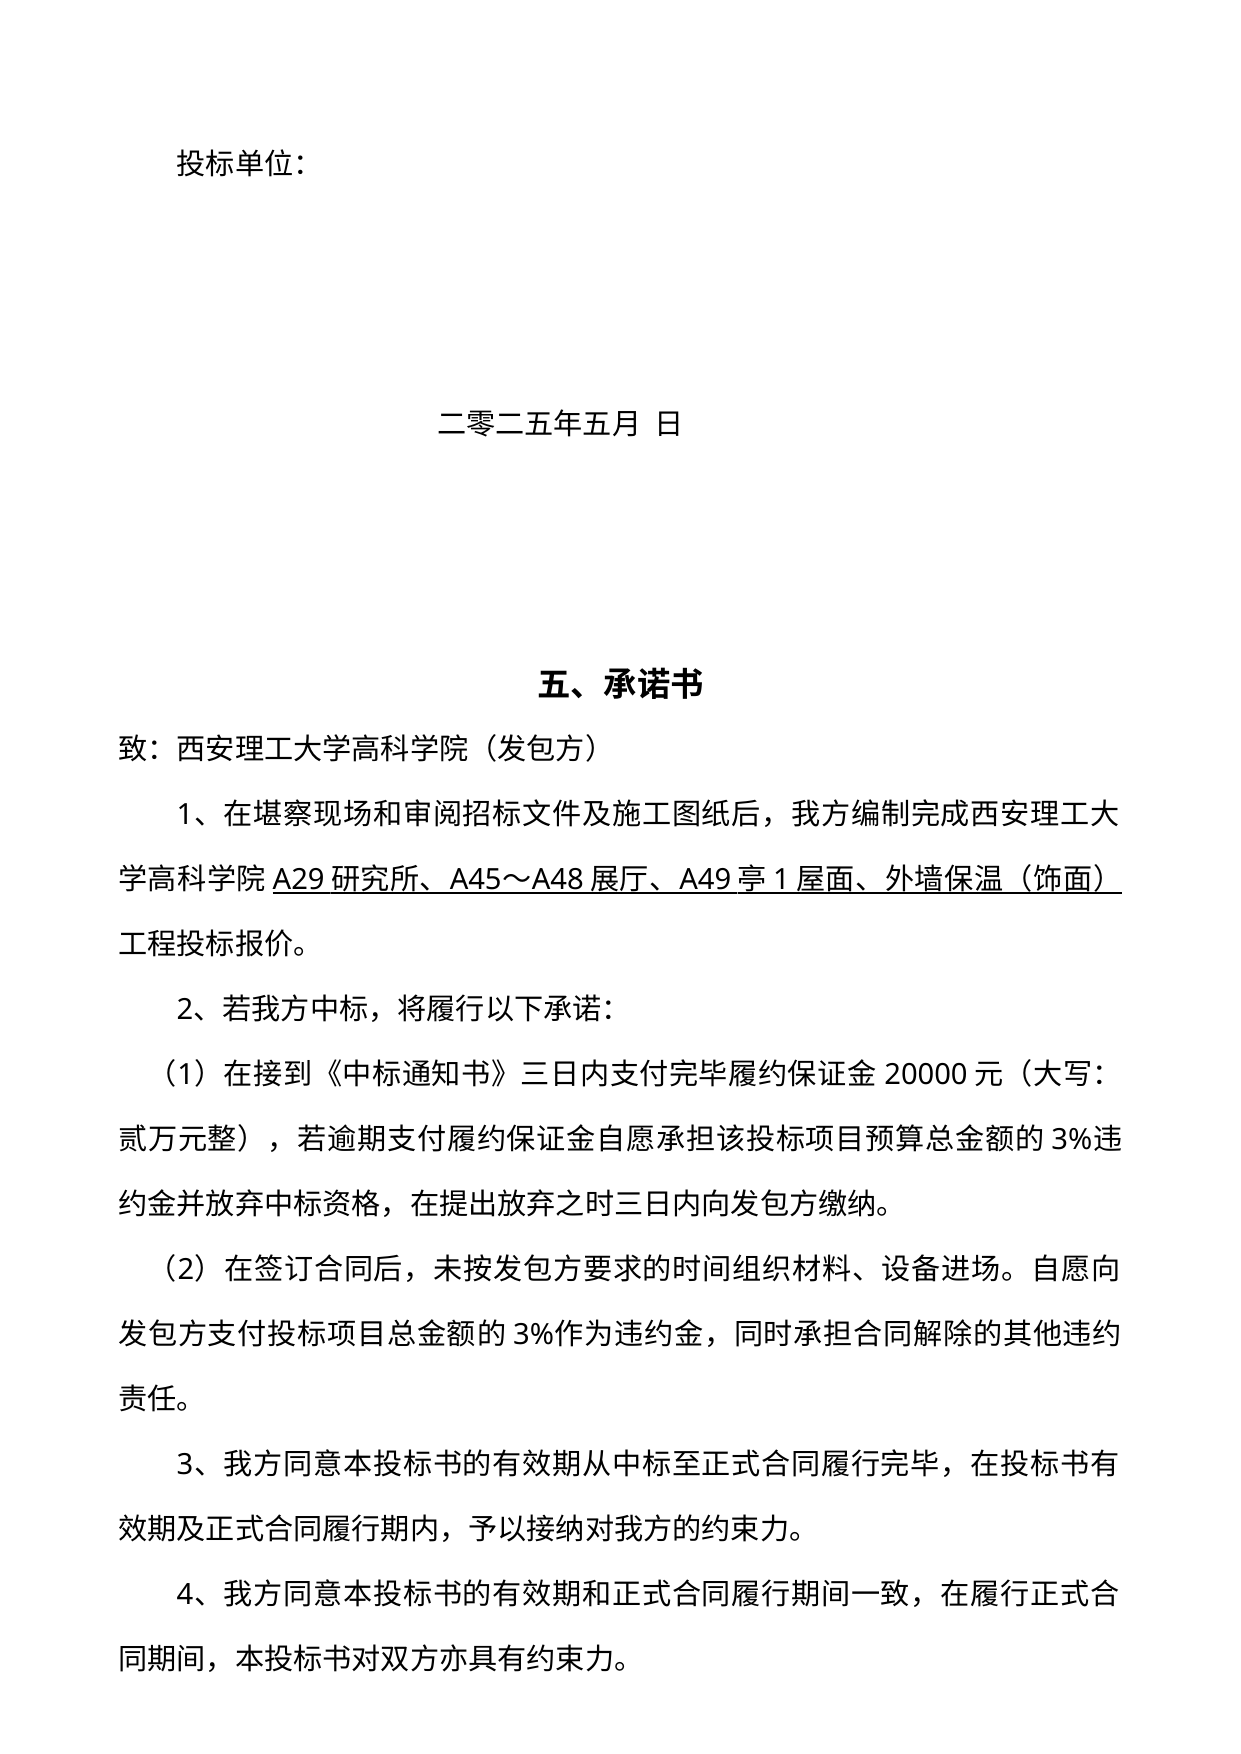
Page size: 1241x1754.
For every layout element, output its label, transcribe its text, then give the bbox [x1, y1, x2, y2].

text 2、若我方中标，将履行以下承诺： [118, 974, 1122, 1039]
text 3、我方同意本投标书的有效期从中标至正式合同履行完毕，在投标书有效期及正式合同履行期内，予以接纳对我方的约束力。 [118, 1429, 1122, 1559]
text 4、我方同意本投标书的有效期和正式合同履行期间一致，在履行正式合同期间，本投标书对双方亦具有约束力。 [118, 1559, 1122, 1689]
text 1、在堪察现场和审阅招标文件及施工图纸后，我方编制完成西安理工大学高科学院A29研究所、A45～A48展厅、A49亭1屋面、外墙保温（饰面）工程投标报价。 [118, 779, 1122, 974]
text 投标单位： [118, 129, 1122, 194]
text 二零二五年五月 日 [118, 389, 1122, 454]
text （2）在签订合同后，未按发包方要求的时间组织材料、设备进场。自愿向发包方支付投标项目总金额的3%作为违约金，同时承担合同解除的其他违约责任。 [118, 1234, 1122, 1429]
text 致：西安理工大学高科学院（发包方） [118, 714, 1122, 779]
text 五、承诺书 [118, 649, 1122, 714]
text （1）在接到《中标通知书》三日内支付完毕履约保证金20000元（大写：贰万元整），若逾期支付履约保证金自愿承担该投标项目预算总金额的3%违约金并放弃中标资格，在提出放弃之时三日内向发包方缴纳。 [118, 1039, 1122, 1234]
